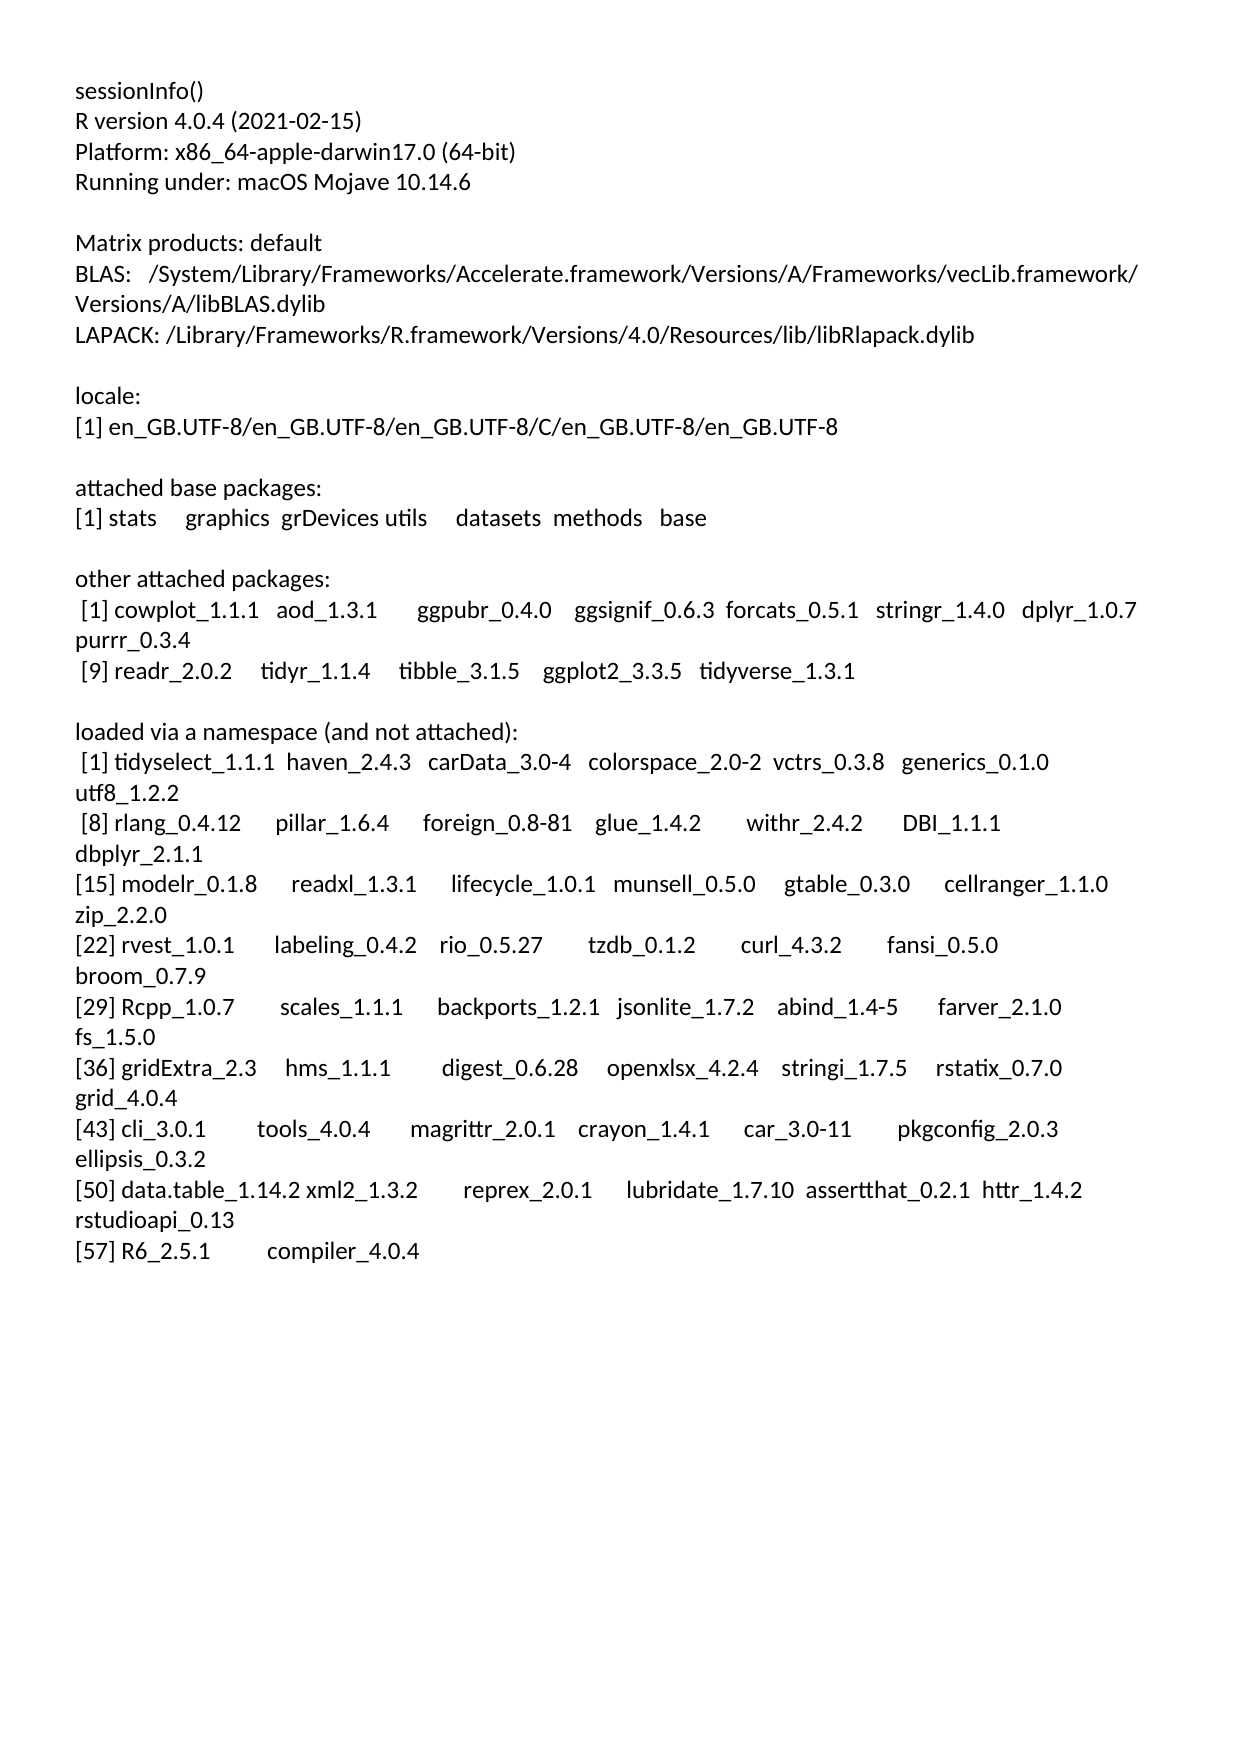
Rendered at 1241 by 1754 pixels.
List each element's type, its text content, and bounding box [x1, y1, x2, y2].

text attached base packages: [75, 472, 1165, 502]
text Running under: macOS Mojave 10.14.6 [75, 167, 1165, 197]
text [1] en_GB.UTF-8/en_GB.UTF-8/en_GB.UTF-8/C/en_GB.UTF-8/en_GB.UTF-8 [75, 411, 1165, 441]
text Matrix products: default [75, 228, 1165, 258]
text locale: [75, 380, 1165, 411]
text [1] stats graphics grDevices utils datasets methods base [75, 502, 1165, 533]
text [1] tidyselect_1.1.1 haven_2.4.3 carData_3.0-4 colorspace_2.0-2 vctrs_0.3.8 generics_0.1.0 utf8_1.2.2 [75, 746, 1165, 807]
text [9] readr_2.0.2 tidyr_1.1.4 tibble_3.1.5 ggplot2_3.3.5 tidyverse_1.3.1 [75, 655, 1165, 685]
text LAPACK: /Library/Frameworks/R.framework/Versions/4.0/Resources/lib/libRlapack.dylib [75, 319, 1165, 350]
text R version 4.0.4 (2021-02-15) [75, 106, 1165, 136]
text [43] cli_3.0.1 tools_4.0.4 magrittr_2.0.1 crayon_1.4.1 car_3.0-11 pkgconfig_2.0.3 ellipsis_0.3.2 [75, 1113, 1165, 1174]
text other attached packages: [75, 563, 1165, 594]
text [22] rvest_1.0.1 labeling_0.4.2 rio_0.5.27 tzdb_0.1.2 curl_4.3.2 fansi_0.5.0 broom_0.7.9 [75, 929, 1165, 991]
text loaded via a namespace (and not attached): [75, 716, 1165, 746]
text [1] cowplot_1.1.1 aod_1.3.1 ggpubr_0.4.0 ggsignif_0.6.3 forcats_0.5.1 stringr_1.4.0 dplyr_1.0.7 purrr_0.3.4 [75, 594, 1165, 655]
text [36] gridExtra_2.3 hms_1.1.1 digest_0.6.28 openxlsx_4.2.4 stringi_1.7.5 rstatix_0.7.0 grid_4.0.4 [75, 1052, 1165, 1113]
text BLAS: /System/Library/Frameworks/Accelerate.framework/Versions/A/Frameworks/vecLib.framework/Versions/A/libBLAS.dylib [75, 258, 1165, 319]
text [29] Rcpp_1.0.7 scales_1.1.1 backports_1.2.1 jsonlite_1.7.2 abind_1.4-5 farver_2.1.0 fs_1.5.0 [75, 991, 1165, 1052]
text [50] data.table_1.14.2 xml2_1.3.2 reprex_2.0.1 lubridate_1.7.10 assertthat_0.2.1 httr_1.4.2 rstudioapi_0.13 [75, 1174, 1165, 1235]
text [57] R6_2.5.1 compiler_4.0.4 [75, 1235, 1165, 1265]
text [15] modelr_0.1.8 readxl_1.3.1 lifecycle_1.0.1 munsell_0.5.0 gtable_0.3.0 cellranger_1.1.0 zip_2.2.0 [75, 868, 1165, 929]
text Platform: x86_64-apple-darwin17.0 (64-bit) [75, 136, 1165, 167]
text sessionInfo() [75, 75, 1165, 106]
text [8] rlang_0.4.12 pillar_1.6.4 foreign_0.8-81 glue_1.4.2 withr_2.4.2 DBI_1.1.1 dbplyr_2.1.1 [75, 807, 1165, 868]
